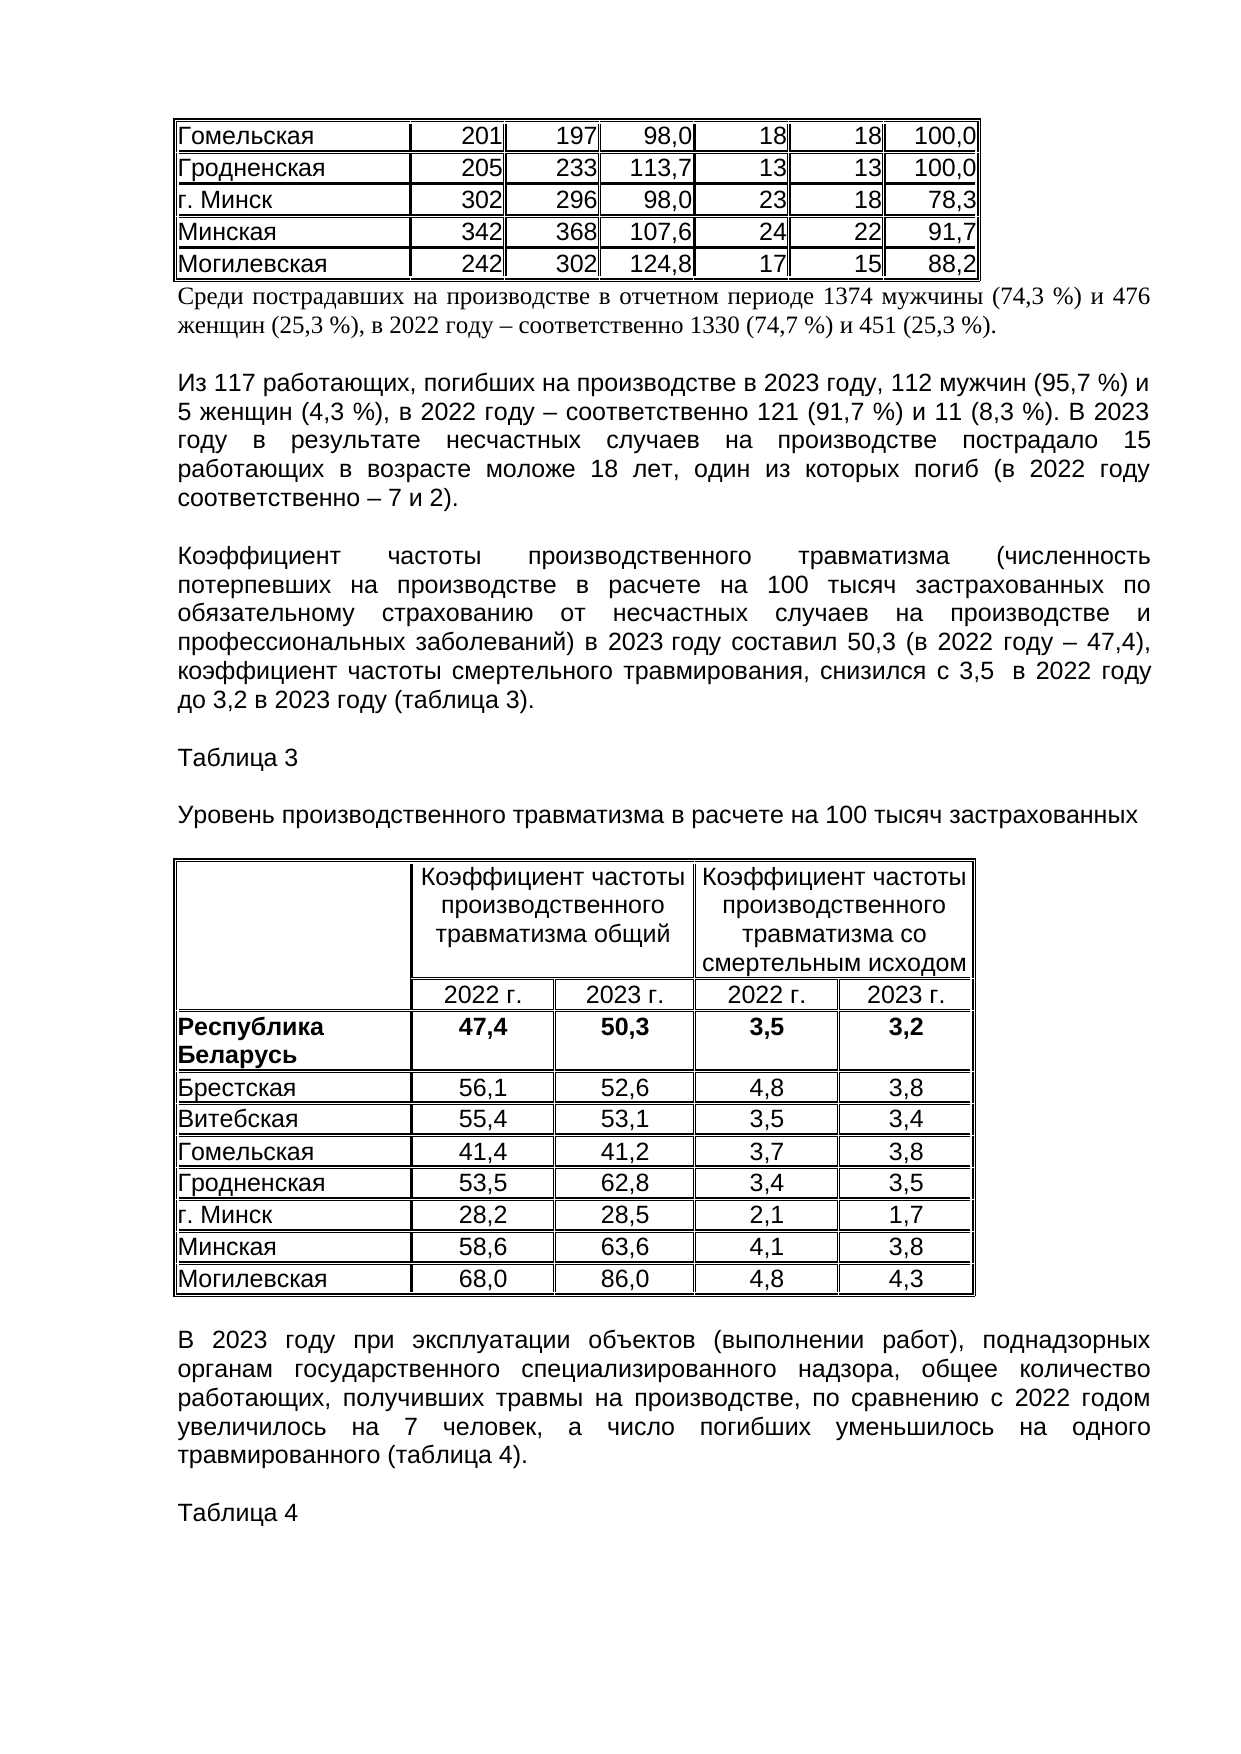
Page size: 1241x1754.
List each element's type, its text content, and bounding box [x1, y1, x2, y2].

table_cell 3,5 [696, 1012, 837, 1069]
table_cell 3,8 [840, 1133, 973, 1165]
table_cell 233 [507, 154, 598, 182]
table_cell 47,4 [413, 1012, 553, 1069]
table_cell Могилевская [177, 246, 410, 278]
table_cell 63,6 [556, 1233, 693, 1261]
table_cell 41,2 [556, 1137, 693, 1165]
table_cell 3,8 [840, 1229, 973, 1261]
text Уровень производственного травматизма в расчете на 100 тысяч застрахованных [177, 800, 1152, 829]
table_cell 13 [791, 154, 882, 182]
table_cell 62,8 [556, 1169, 693, 1197]
table_cell 342 [412, 218, 503, 246]
table_header [177, 862, 411, 1008]
table_header Коэффициент частоты производственного травматизма общий [411, 862, 695, 977]
table_cell 24 [696, 218, 787, 246]
table_header Коэффициент частоты производственного травматизма со смертельным исходом [695, 862, 972, 977]
text В 2023 году при эксплуатации объектов (выполнении работ), поднадзорных органам государственного специализированного надзора, общее количество работающих, получивших травмы на производстве, по сравнению с 2022 годом увеличилось на 7 человек, а число погибших уменьшилось на одного травмированного (таблица 4). [177, 1326, 1152, 1469]
table_cell 41,4 [413, 1137, 553, 1165]
table_cell 197 [505, 122, 599, 150]
table_cell 28,2 [413, 1201, 553, 1229]
table_cell 107,6 [601, 218, 693, 246]
table_cell 3,8 [840, 1069, 973, 1101]
table_cell Витебская [177, 1101, 410, 1133]
table_cell 4,8 [695, 1265, 839, 1293]
table_cell 22 [791, 218, 882, 246]
table_cell 53,1 [556, 1105, 693, 1133]
table_cell 1,7 [840, 1197, 973, 1229]
table_cell 4,1 [696, 1233, 837, 1261]
text Таблица 3 [177, 742, 1152, 771]
table_cell 58,6 [413, 1233, 553, 1261]
table_cell 4,8 [696, 1073, 837, 1101]
table_cell 88,2 [884, 246, 977, 278]
table_cell 2022 г. [413, 980, 553, 1008]
table_cell 113,7 [601, 154, 693, 182]
table_cell 2,1 [696, 1201, 837, 1229]
table_cell г. Минск [177, 182, 409, 214]
table_cell г. Минск [177, 1197, 410, 1229]
table_cell 100,0 [884, 122, 977, 150]
table_cell 68,0 [411, 1265, 555, 1293]
text Таблица 4 [177, 1498, 1152, 1527]
table_cell 98,0 [601, 185, 693, 214]
table_cell 2023 г. [839, 977, 974, 1008]
table_cell 56,1 [413, 1073, 553, 1101]
table_cell 18 [791, 185, 882, 214]
table_cell Минская [177, 1229, 410, 1261]
table_cell 53,5 [413, 1169, 553, 1197]
table_cell Гродненская [177, 150, 409, 182]
table_cell 78,3 [886, 182, 977, 214]
table_cell 91,7 [886, 214, 978, 246]
table_cell 3,4 [696, 1169, 837, 1197]
table_cell Гомельская [177, 1133, 410, 1165]
table_cell 201 [410, 120, 505, 150]
table_cell Могилевская [177, 1261, 411, 1293]
table_cell 302 [505, 249, 599, 278]
table_cell 23 [696, 185, 787, 214]
table_cell 100,0 [886, 150, 978, 182]
table_cell 242 [410, 246, 505, 278]
table_cell 52,6 [556, 1073, 693, 1101]
table_cell 17 [694, 246, 789, 278]
text Коэффициент частоты производственного травматизма (численность потерпевших на производстве в расчете на 100 тысяч застрахованных по обязательному страхованию от несчастных случаев на производстве и профессиональных заболеваний) в 2023 году составил 50,3 (в 2022 году – 47,4), коэффициент частоты смертельного травмирования, снизился с 3,5 в 2022 году до 3,2 в 2023 году (таблица 3). [177, 541, 1152, 713]
table_cell 296 [507, 185, 598, 214]
table_cell 3,4 [840, 1101, 973, 1133]
table_cell 3,7 [696, 1137, 837, 1165]
table_cell 3,5 [696, 1105, 837, 1133]
text Из 117 работающих, погибших на производстве в 2023 году, 112 мужчин (95,7 %) и 5 женщин (4,3 %), в 2022 году – соответственно 121 (91,7 %) и 11 (8,3 %). В 2023 году в результате несчастных случаев на производстве пострадало 15 работающих в возрасте моложе 18 лет, один из которых погиб (в 2022 году соответственно – 7 и 2). [177, 368, 1152, 512]
table_cell Гомельская [177, 122, 410, 150]
table_cell 18 [694, 120, 789, 150]
table_cell 205 [412, 154, 503, 182]
table_cell 2023 г. [556, 980, 693, 1008]
table_cell 3,2 [840, 1009, 973, 1069]
table_cell 55,4 [413, 1105, 553, 1133]
table_cell 98,0 [600, 120, 694, 150]
table_cell 368 [507, 218, 598, 246]
table_cell 50,3 [556, 1012, 693, 1069]
table_cell Минская [177, 214, 409, 246]
table_cell 18 [789, 120, 884, 150]
table_cell 15 [789, 246, 884, 278]
table_cell 86,0 [555, 1265, 695, 1293]
table_cell 4,3 [839, 1261, 973, 1293]
text Среди пострадавших на производстве в отчетном периоде 1374 мужчины (74,3 %) и 476 женщин (25,3 %), в 2022 году – соответственно 1330 (74,7 %) и 451 (25,3 %). [177, 281, 1152, 339]
table_cell 28,5 [556, 1201, 693, 1229]
table_cell Республика Беларусь [177, 1009, 410, 1069]
table_cell 13 [696, 154, 787, 182]
table_cell 3,5 [840, 1165, 973, 1197]
table_cell 124,8 [600, 249, 694, 278]
table_cell 2022 г. [696, 980, 837, 1008]
table_cell Гродненская [177, 1165, 410, 1197]
table_cell 302 [412, 185, 503, 214]
table_cell Брестская [177, 1069, 410, 1101]
